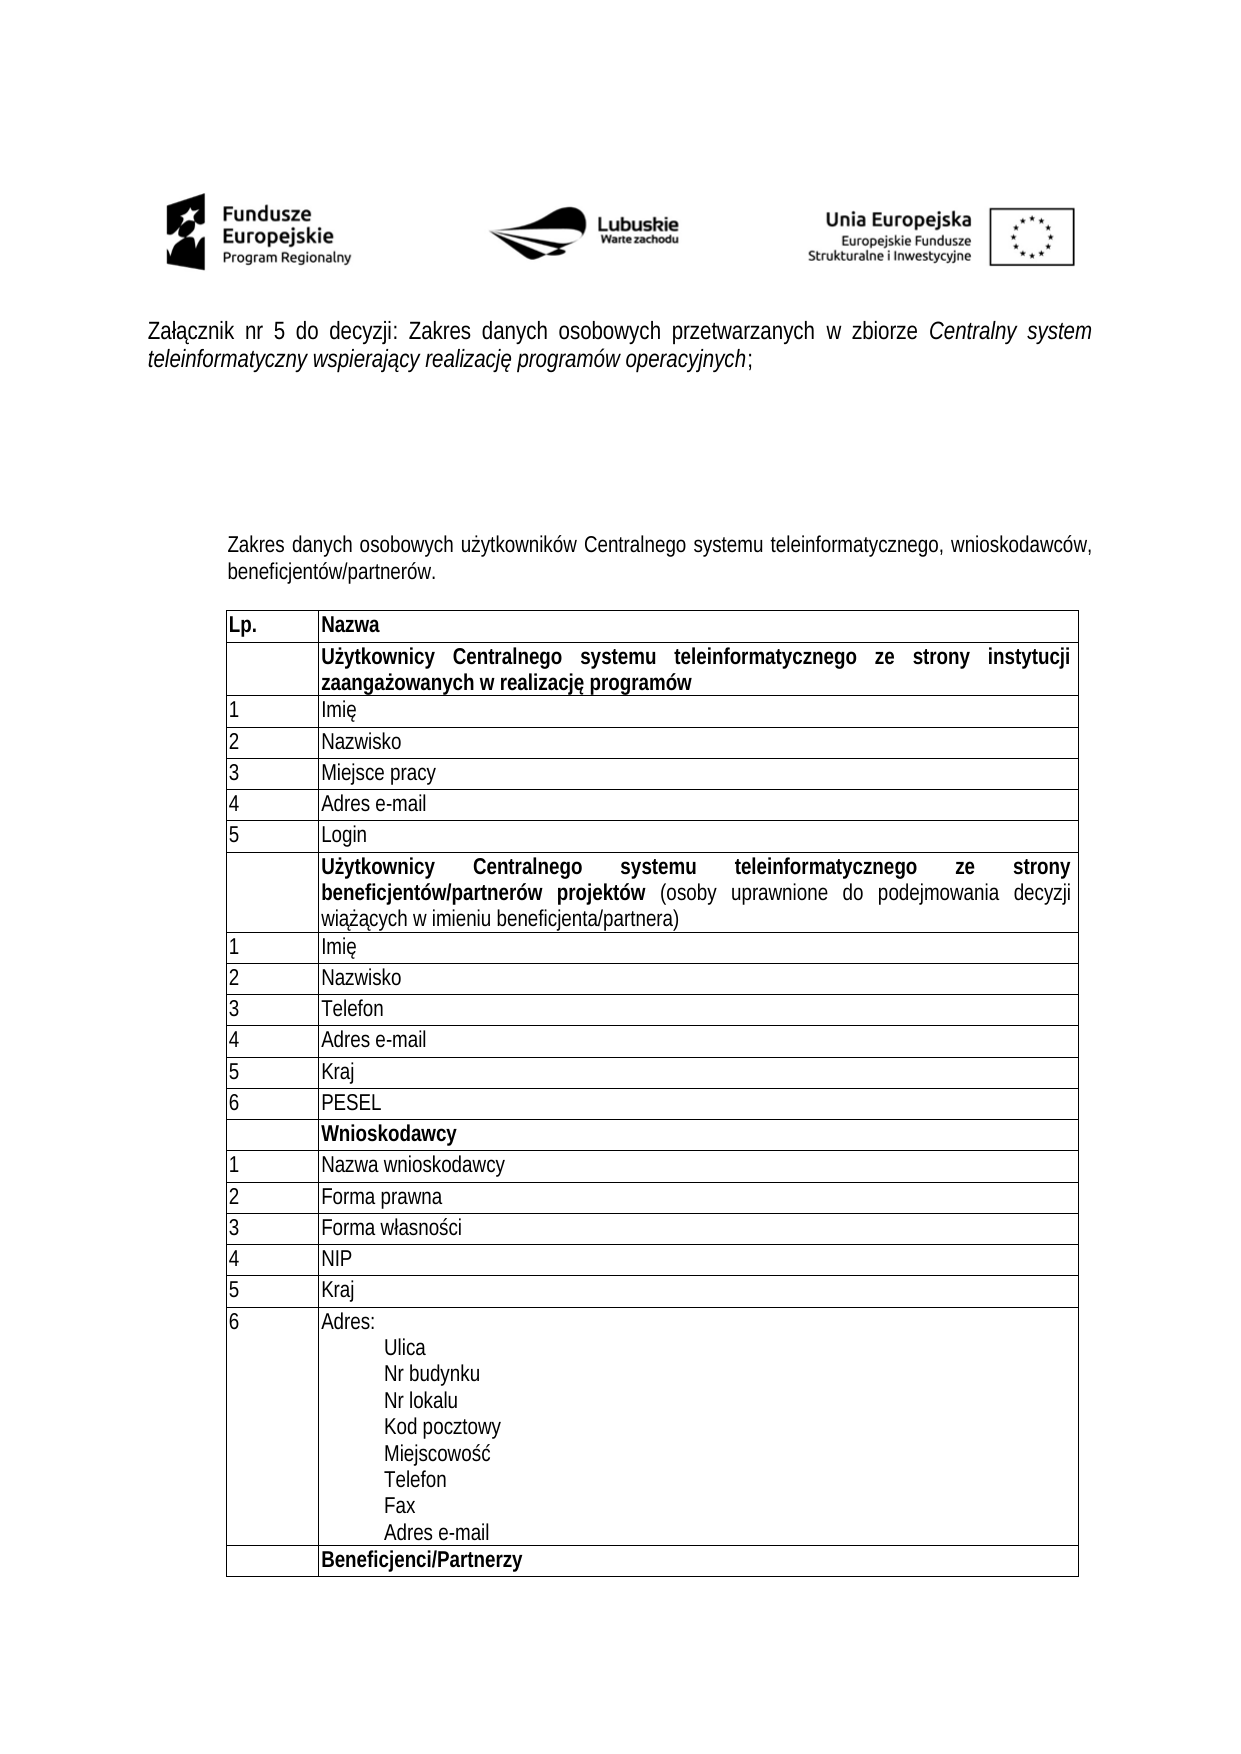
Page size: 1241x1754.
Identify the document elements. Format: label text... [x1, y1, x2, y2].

table_cell [227, 853, 318, 932]
table_cell PESEL [319, 1089, 1078, 1119]
table_cell Wnioskodawcy [319, 1120, 1078, 1150]
table_cell [227, 1120, 318, 1150]
table_cell 4 [227, 1245, 318, 1275]
table_cell 3 [227, 995, 318, 1025]
table_cell 5 [227, 1276, 318, 1307]
table_cell 5 [227, 821, 318, 852]
table_cell 6 [227, 1308, 318, 1545]
table_cell Imię [319, 696, 1078, 727]
table_cell 4 [227, 1026, 318, 1057]
table_cell Użytkownicy Centralnego systemu teleinformatycznego ze strony beneficjentów/partnerów projektów (osoby uprawnione do podejmowania decyzji wiążących w imieniu beneficjenta/partnera) [319, 853, 1078, 932]
table_cell NIP [319, 1245, 1078, 1275]
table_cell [319, 1308, 1078, 1545]
table_cell Nazwa wnioskodawcy [319, 1151, 1078, 1182]
table_cell [227, 643, 318, 695]
table_header Nazwa [319, 611, 1078, 642]
table_cell 3 [227, 759, 318, 789]
table_cell 3 [227, 1214, 318, 1244]
table_cell Telefon [319, 995, 1078, 1025]
picture [147, 173, 1093, 290]
table_cell Nazwisko [319, 964, 1078, 994]
table_cell Adres e-mail [319, 1026, 1078, 1057]
table_cell 5 [227, 1058, 318, 1088]
table_cell 1 [227, 696, 318, 727]
table_cell 1 [227, 1151, 318, 1182]
table_cell Nazwisko [319, 728, 1078, 758]
table_cell 4 [227, 790, 318, 820]
table_cell Adres e-mail [319, 790, 1078, 820]
table_cell Login [319, 821, 1078, 852]
list Zakres danych osobowych użytkowników Centralnego systemu teleinformatycznego, wnioskodawców, beneficjentów/partnerów. [227, 531, 1093, 584]
table_cell 1 [227, 933, 318, 963]
table_cell Forma własności [319, 1214, 1078, 1244]
table_cell Kraj [319, 1276, 1078, 1307]
table_cell Forma prawna [319, 1183, 1078, 1213]
table_cell 6 [227, 1089, 318, 1119]
table_cell 2 [227, 964, 318, 994]
table_cell Miejsce pracy [319, 759, 1078, 789]
table_cell [227, 1546, 318, 1576]
table_cell Użytkownicy Centralnego systemu teleinformatycznego ze strony instytucji zaangażowanych w realizację programów [319, 643, 1078, 695]
table_header Lp. [227, 611, 318, 642]
table_cell Imię [319, 933, 1078, 963]
table_cell 2 [227, 1183, 318, 1213]
text Załącznik nr 5 do decyzji: Zakres danych osobowych przetwarzanych w zbiorze Centralny system teleinformatyczny wspierający realizację programów operacyjnych; [148, 316, 1093, 373]
table_cell Beneficjenci/Partnerzy [319, 1546, 1078, 1576]
table_cell Kraj [319, 1058, 1078, 1088]
table_cell 2 [227, 728, 318, 758]
